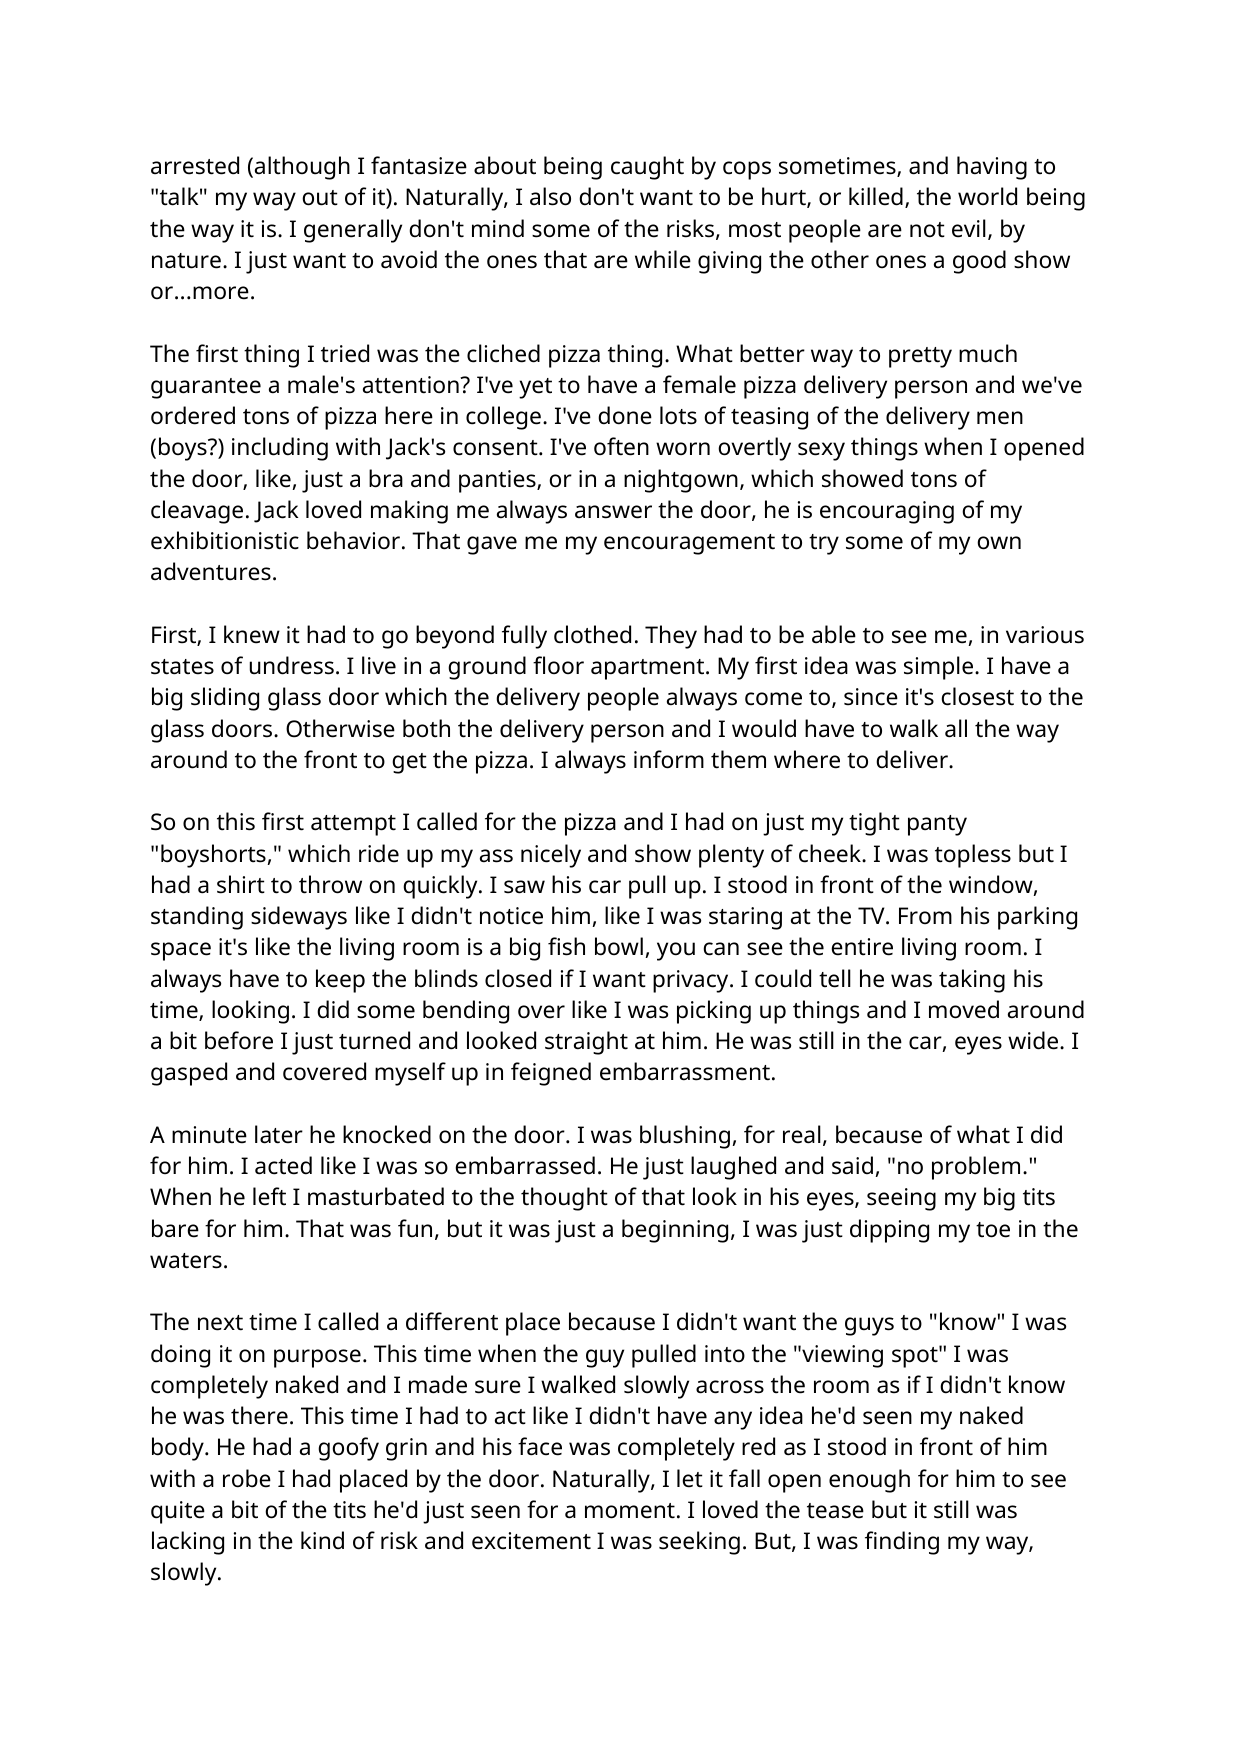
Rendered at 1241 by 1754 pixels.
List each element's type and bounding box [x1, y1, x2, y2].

text [150, 150, 1090, 1587]
